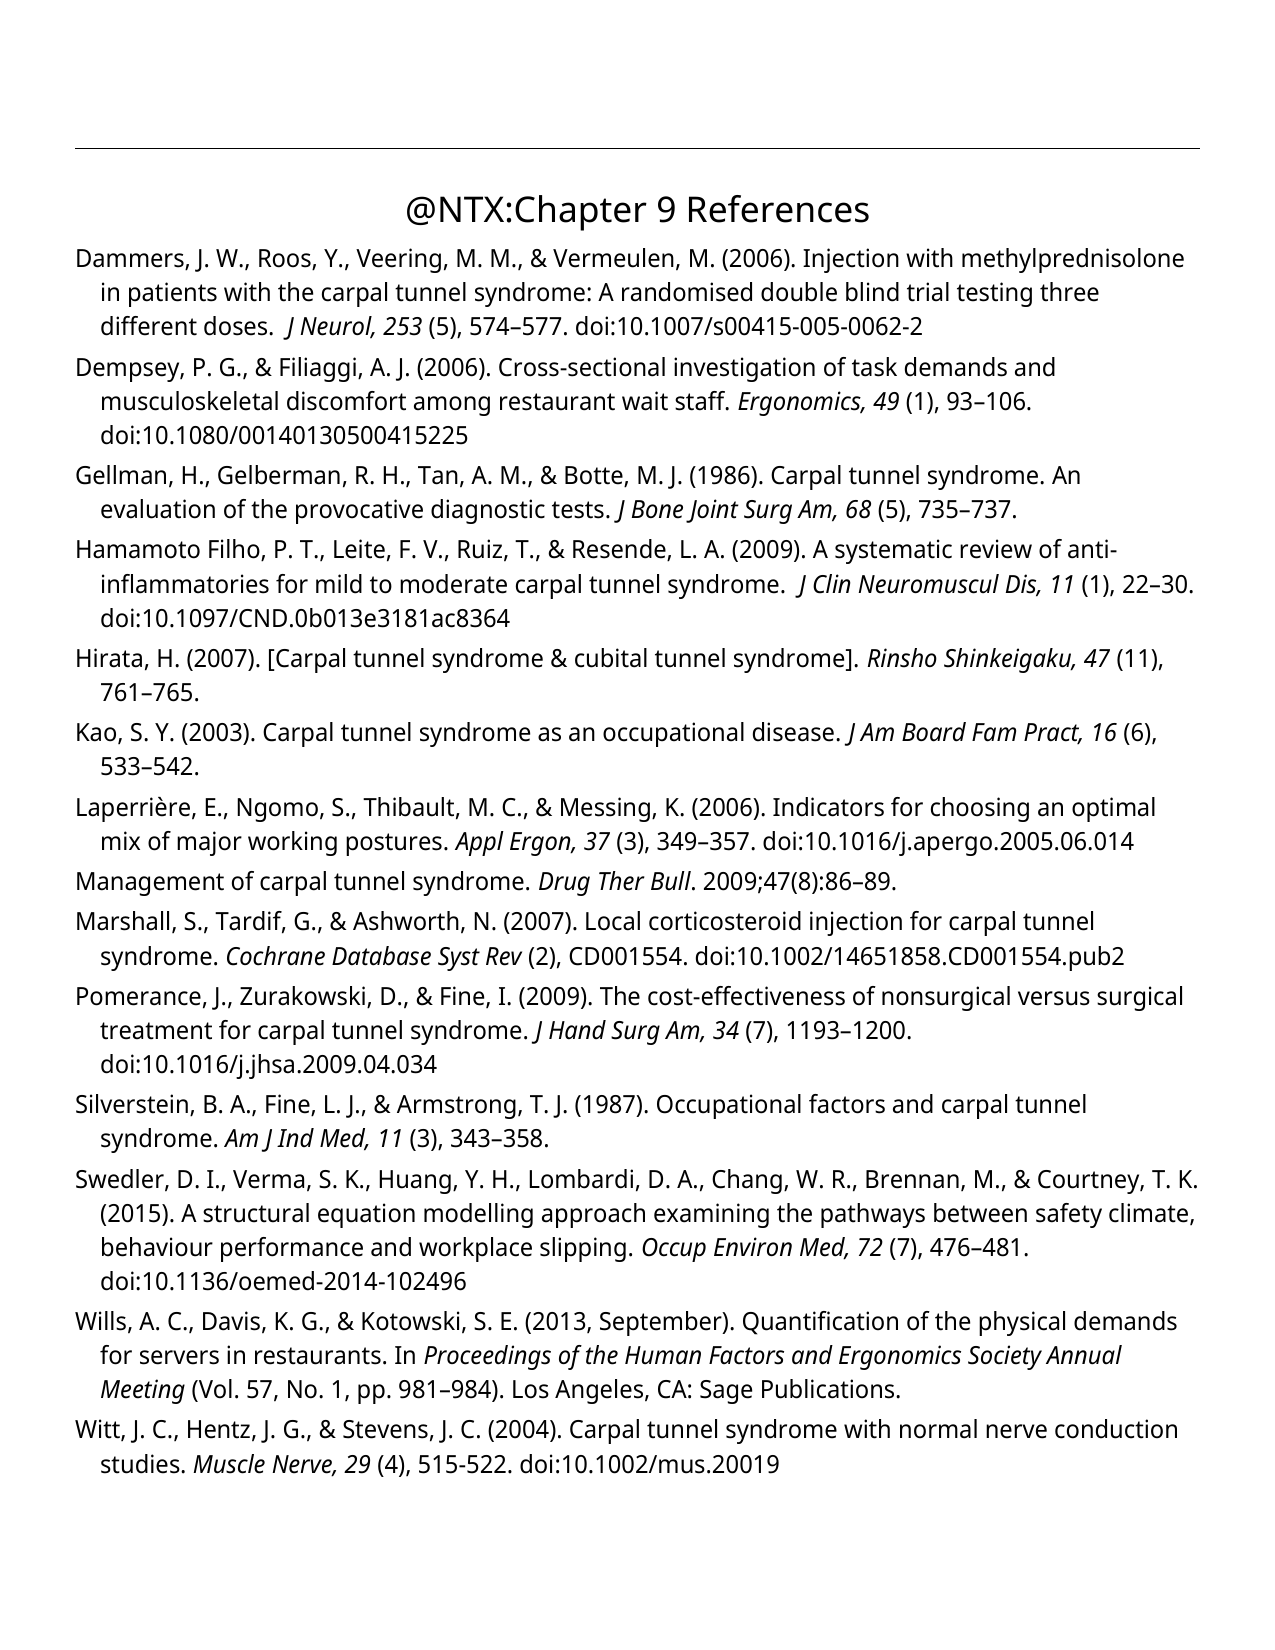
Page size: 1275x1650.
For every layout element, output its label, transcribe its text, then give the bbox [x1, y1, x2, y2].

text Pomerance, J., Zurakowski, D., & Fine, I. (2009). The cost-effectiveness of nonsurgical versus surgical treatment for carpal tunnel syndrome. J Hand Surg Am, 34 (7), 1193–1200. doi:10.1016/j.jhsa.2009.04.034 [75, 978, 1200, 1081]
text Gellman, H., Gelberman, R. H., Tan, A. M., & Botte, M. J. (1986). Carpal tunnel syndrome. An evaluation of the provocative diagnostic tests. J Bone Joint Surg Am, 68 (5), 735–737. [75, 458, 1200, 526]
text Marshall, S., Tardif, G., & Ashworth, N. (2007). Local corticosteroid injection for carpal tunnel syndrome. Cochrane Database Syst Rev (2), CD001554. doi:10.1002/14651858.CD001554.pub2 [75, 904, 1200, 972]
text Dammers, J. W., Roos, Y., Veering, M. M., & Vermeulen, M. (2006). Injection with methylprednisolone in patients with the carpal tunnel syndrome: A randomised double blind trial testing three different doses. J Neurol, 253 (5), 574–577. doi:10.1007/s00415-005-0062-2 [75, 241, 1200, 343]
text Witt, J. C., Hentz, J. G., & Stevens, J. C. (2004). Carpal tunnel syndrome with normal nerve conduction studies. Muscle Nerve, 29 (4), 515-522. doi:10.1002/mus.20019 [75, 1412, 1200, 1480]
text Management of carpal tunnel syndrome. Drug Ther Bull. 2009;47(8):86–89. [75, 864, 1200, 898]
text Hamamoto Filho, P. T., Leite, F. V., Ruiz, T., & Resende, L. A. (2009). A systematic review of anti-inflammatories for mild to moderate carpal tunnel syndrome. J Clin Neuromuscul Dis, 11 (1), 22–30. doi:10.1097/CND.0b013e3181ac8364 [75, 532, 1200, 634]
text Silverstein, B. A., Fine, L. J., & Armstrong, T. J. (1987). Occupational factors and carpal tunnel syndrome. Am J Ind Med, 11 (3), 343–358. [75, 1087, 1200, 1155]
text Kao, S. Y. (2003). Carpal tunnel syndrome as an occupational disease. J Am Board Fam Pract, 16 (6), 533–542. [75, 715, 1200, 783]
text Hirata, H. (2007). [Carpal tunnel syndrome & cubital tunnel syndrome]. Rinsho Shinkeigaku, 47 (11), 761–765. [75, 641, 1200, 709]
text Dempsey, P. G., & Filiaggi, A. J. (2006). Cross-sectional investigation of task demands and musculoskeletal discomfort among restaurant wait staff. Ergonomics, 49 (1), 93–106. doi:10.1080/00140130500415225 [75, 349, 1200, 452]
text Wills, A. C., Davis, K. G., & Kotowski, S. E. (2013, September). Quantification of the physical demands for servers in restaurants. In Proceedings of the Human Factors and Ergonomics Society Annual Meeting (Vol. 57, No. 1, pp. 981–984). Los Angeles, CA: Sage Publications. [75, 1304, 1200, 1406]
text Laperrière, E., Ngomo, S., Thibault, M. C., & Messing, K. (2006). Indicators for choosing an optimal mix of major working postures. Appl Ergon, 37 (3), 349–357. doi:10.1016/j.apergo.2005.06.014 [75, 789, 1200, 857]
text Swedler, D. I., Verma, S. K., Huang, Y. H., Lombardi, D. A., Chang, W. R., Brennan, M., & Courtney, T. K. (2015). A structural equation modelling approach examining the pathways between safety climate, behaviour performance and workplace slipping. Occup Environ Med, 72 (7), 476–481. doi:10.1136/oemed-2014-102496 [75, 1161, 1200, 1297]
text @NTX:Chapter 9 References [75, 149, 1200, 233]
